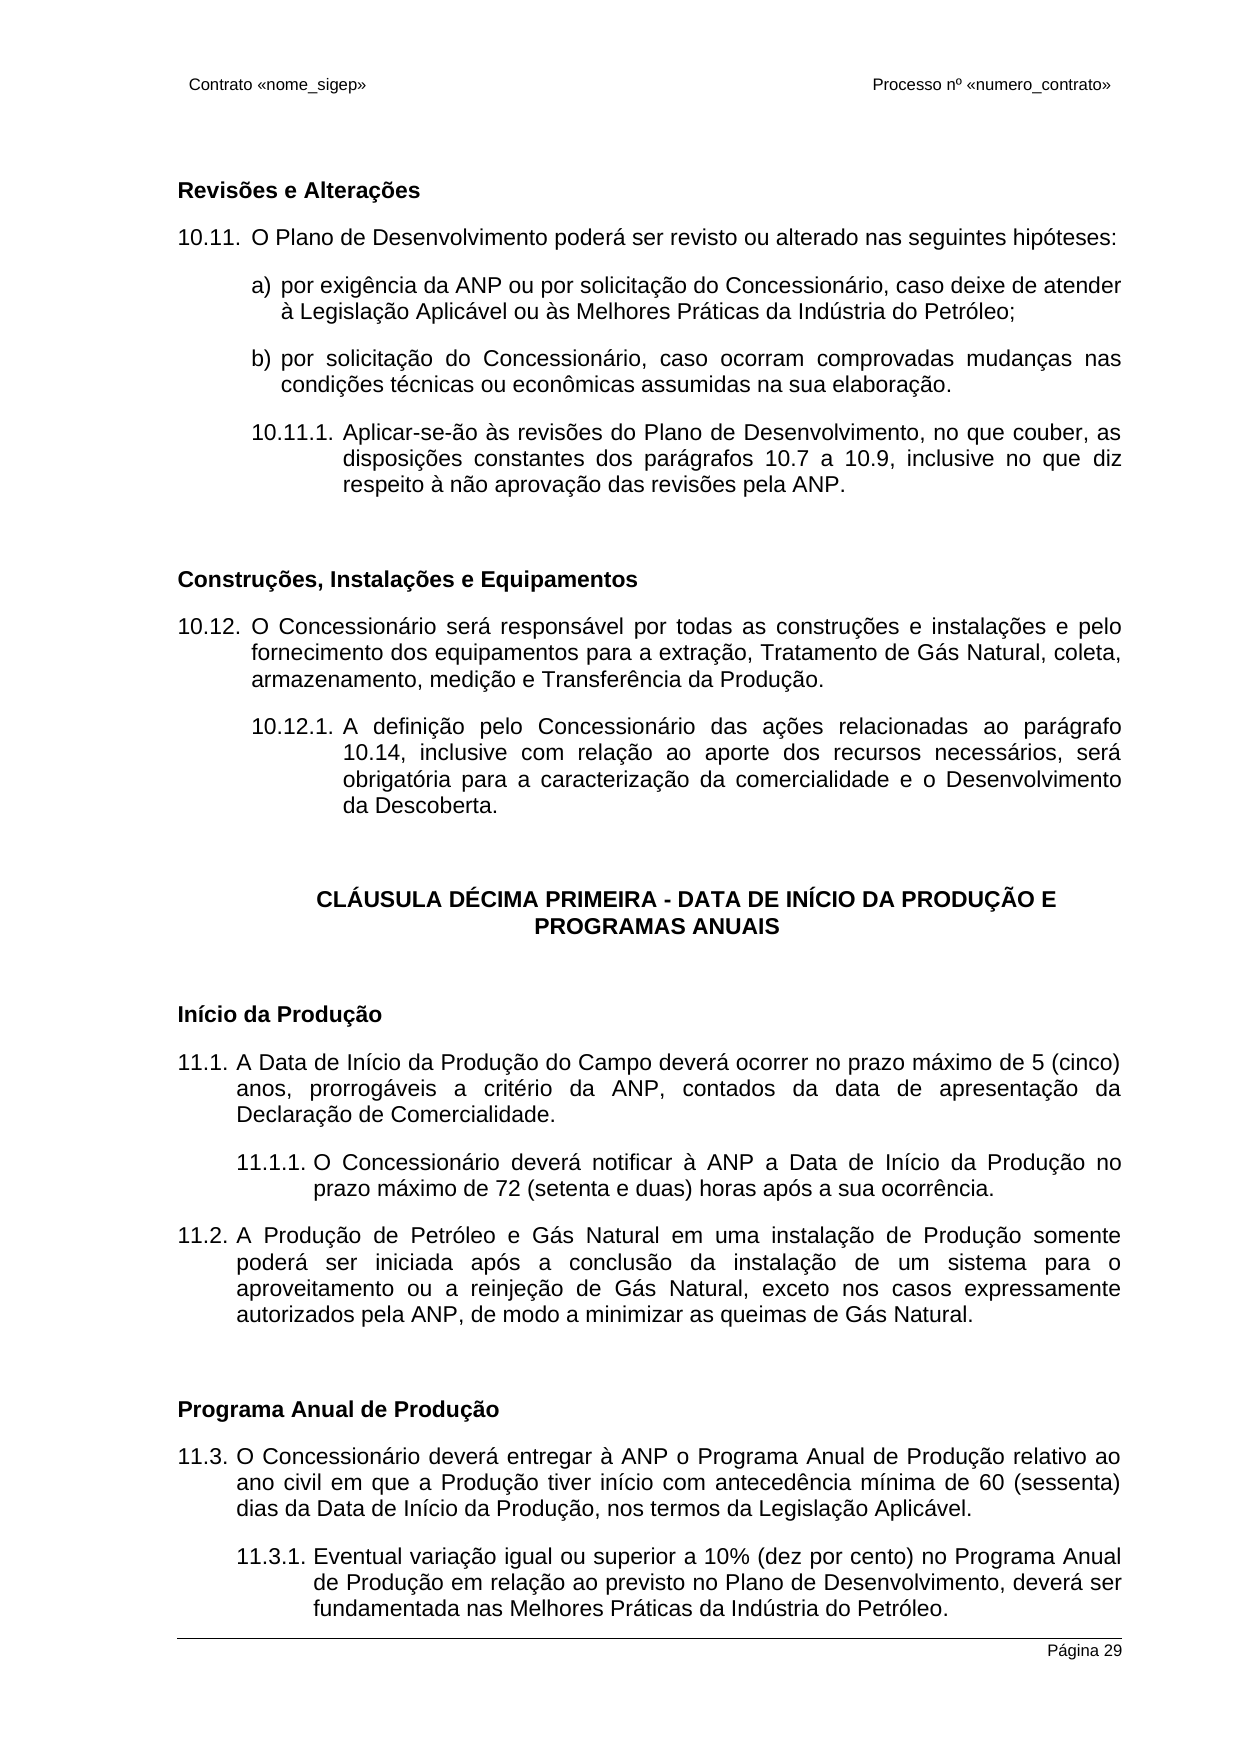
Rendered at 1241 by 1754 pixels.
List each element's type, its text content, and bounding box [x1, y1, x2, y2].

text Início da Produção [177, 1001, 1122, 1028]
list por exigência da ANP ou por solicitação do Concessionário, caso deixe de atender à Legislação Aplicável ou às Melhores Práticas da Indústria do Petróleo; [251, 272, 1122, 324]
text Cláusula Décima Primeira - data de início da produção e programas anuais [177, 886, 1122, 939]
text O Concessionário deverá notificar à ANP a Data de Início da Produção no prazo máximo de 72 (setenta e duas) horas após a sua ocorrência. [236, 1148, 1122, 1201]
text O Plano de Desenvolvimento poderá ser revisto ou alterado nas seguintes hipóteses: [177, 224, 1122, 251]
text Aplicar-se-ão às revisões do Plano de Desenvolvimento, no que couber, as disposições constantes dos parágrafos 10.7 a 10.9, inclusive no que diz respeito à não aprovação das revisões pela ANP. [251, 419, 1122, 498]
text A Produção de Petróleo e Gás Natural em uma instalação de Produção somente poderá ser iniciada após a conclusão da instalação de um sistema para o aproveitamento ou a reinjeção de Gás Natural, exceto nos casos expressamente autorizados pela ANP, de modo a minimizar as queimas de Gás Natural. [177, 1222, 1122, 1327]
text Programa Anual de Produção [177, 1396, 1122, 1422]
text Eventual variação igual ou superior a 10% (dez por cento) no Programa Anual de Produção em relação ao previsto no Plano de Desenvolvimento, deverá ser fundamentada nas Melhores Práticas da Indústria do Petróleo. [236, 1543, 1122, 1622]
text A Data de Início da Produção do Campo deverá ocorrer no prazo máximo de 5 (cinco) anos, prorrogáveis a critério da ANP, contados da data de apresentação da Declaração de Comercialidade. [177, 1049, 1122, 1128]
text A definição pelo Concessionário das ações relacionadas ao parágrafo 10.14, inclusive com relação ao aporte dos recursos necessários, será obrigatória para a caracterização da comercialidade e o Desenvolvimento da Descoberta. [251, 713, 1122, 818]
text Revisões e Alterações [177, 177, 1122, 203]
text Construções, Instalações e Equipamentos [177, 566, 1122, 592]
list por solicitação do Concessionário, caso ocorram comprovadas mudanças nas condições técnicas ou econômicas assumidas na sua elaboração. [251, 345, 1122, 398]
text O Concessionário deverá entregar à ANP o Programa Anual de Produção relativo ao ano civil em que a Produção tiver início com antecedência mínima de 60 (sessenta) dias da Data de Início da Produção, nos termos da Legislação Aplicável. [177, 1443, 1122, 1522]
text O Concessionário será responsável por todas as construções e instalações e pelo fornecimento dos equipamentos para a extração, Tratamento de Gás Natural, coleta, armazenamento, medição e Transferência da Produção. [177, 613, 1122, 692]
